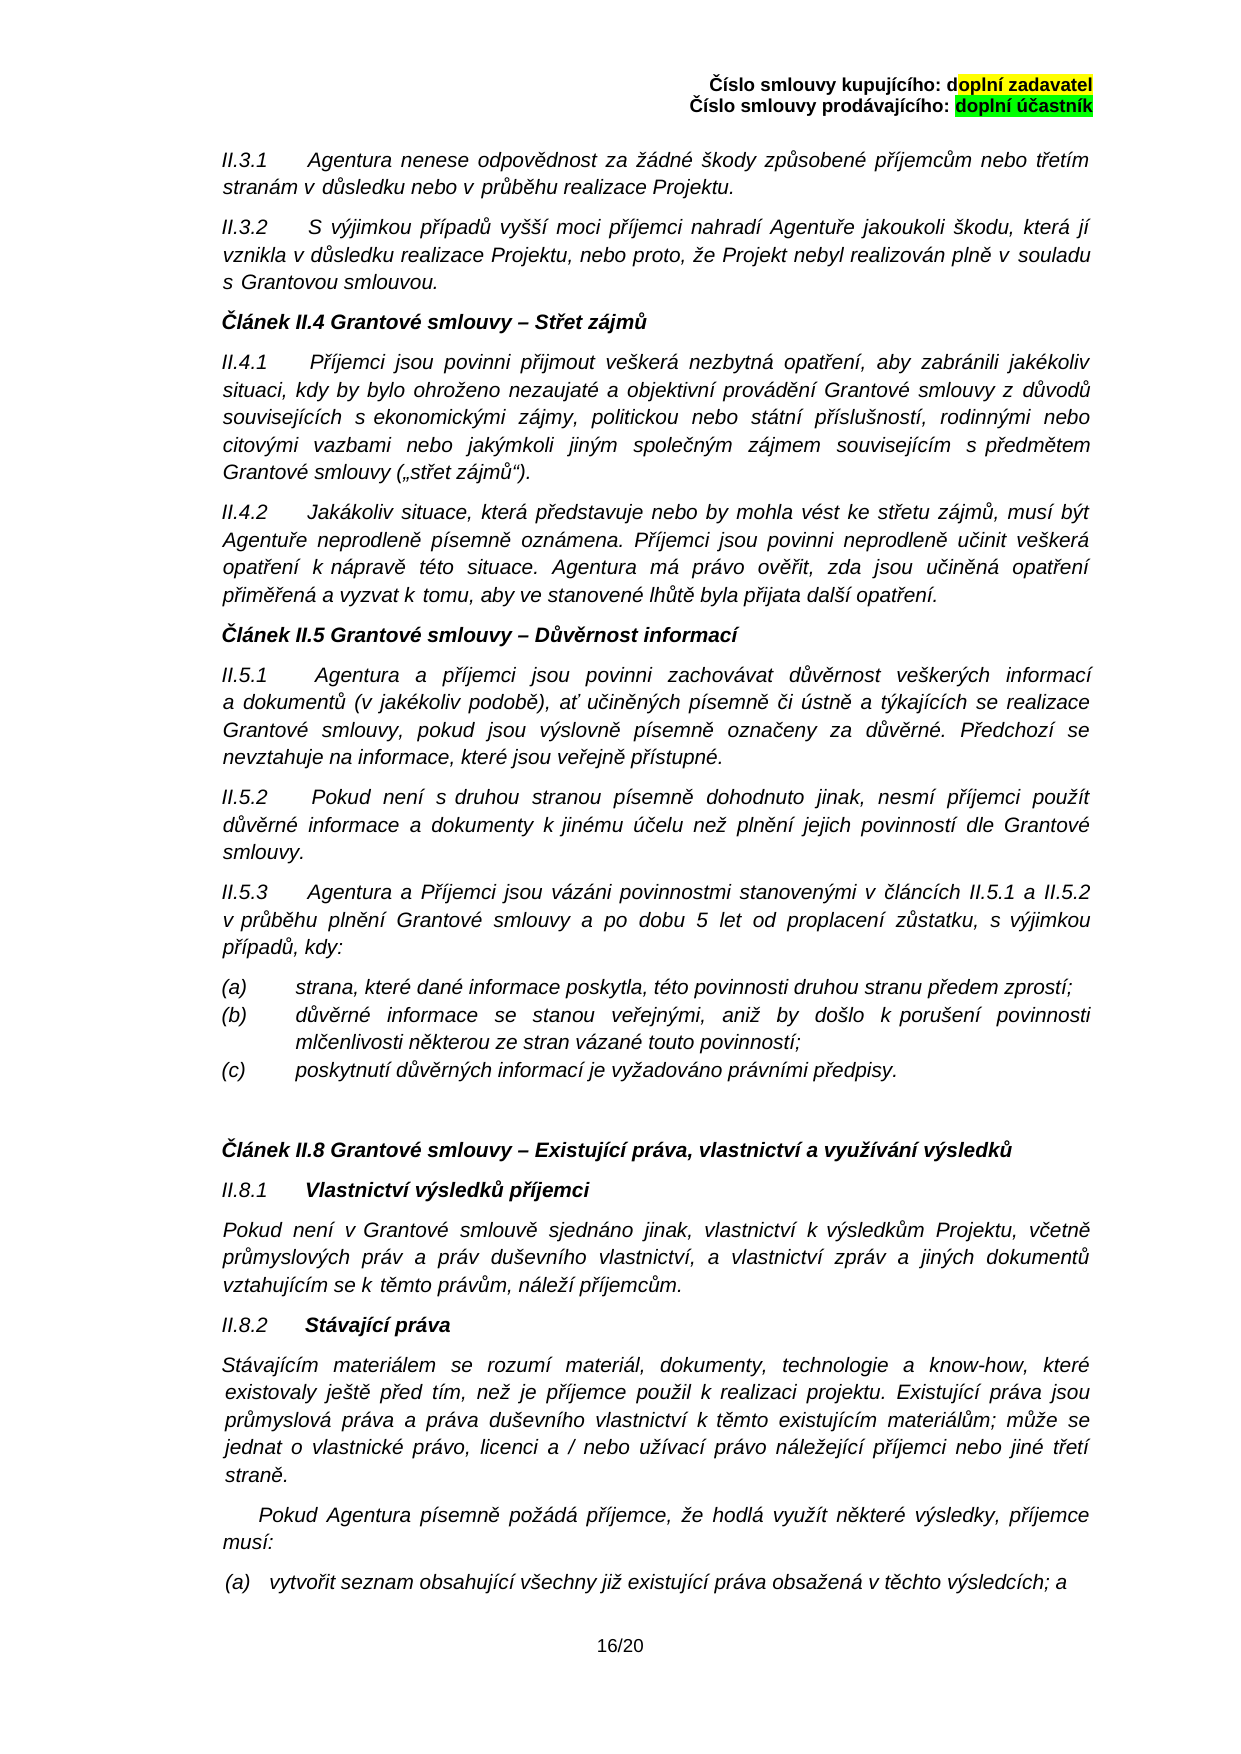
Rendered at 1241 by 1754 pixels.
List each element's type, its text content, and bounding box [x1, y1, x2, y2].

text II.4.2 Jakákoliv situace, která představuje nebo by mohla vést ke střetu zájmů, musí být Agentuře neprodleně písemně oznámena. Příjemci jsou povinni neprodleně učinit veškerá opatření k nápravě této situace. Agentura má právo ověřit, zda jsou učiněná opatření přiměřená a vyzvat k tomu, aby ve stanovené lhůtě byla přijata další opatření. [221, 500, 1093, 607]
text II.3.1 Agentura nenese odpovědnost za žádné škody způsobené příjemcům nebo třetím stranám v důsledku nebo v průběhu realizace Projektu. [221, 148, 1093, 199]
text II.5.1 Agentura a příjemci jsou povinni zachovávat důvěrnost veškerých informací a dokumentů (v jakékoliv podobě), ať učiněných písemně či ústně a týkajících se realizace Grantové smlouvy, pokud jsou výslovně písemně označeny za důvěrné. Předchozí se nevztahuje na informace, které jsou veřejně přístupné. [221, 663, 1093, 769]
text Pokud není v Grantové smlouvě sjednáno jinak, vlastnictví k výsledkům Projektu, včetně průmyslových práv a práv duševního vlastnictví, a vlastnictví zpráv a jiných dokumentů vztahujícím se k těmto právům, náleží příjemcům. [223, 1218, 1093, 1297]
text II.8.1 Vlastnictví výsledků příjemci [221, 1178, 1093, 1202]
text II.5.3 Agentura a Příjemci jsou vázáni povinnostmi stanovenými v článcích II.5.1 a II.5.2 v průběhu plnění Grantové smlouvy a po dobu 5 let od proplacení zůstatku, s výjimkou případů, kdy: [221, 880, 1093, 959]
list důvěrné informace se stanou veřejnými, aniž by došlo k porušení povinnosti mlčenlivosti některou ze stran vázané touto povinností; [221, 1003, 1093, 1054]
text Stávajícím materiálem se rozumí materiál, dokumenty, technologie a know-how, které existovaly ještě před tím, než je příjemce použil k realizaci projektu. Existující práva jsou průmyslová práva a práva duševního vlastnictví k těmto existujícím materiálům; může se jednat o vlastnické právo, licenci a / nebo užívací právo náležející příjemci nebo jiné třetí straně. [221, 1353, 1093, 1487]
text II.4.1 Příjemci jsou povinni přijmout veškerá nezbytná opatření, aby zabránili jakékoliv situaci, kdy by bylo ohroženo nezaujaté a objektivní provádění Grantové smlouvy z důvodů souvisejících s ekonomickými zájmy, politickou nebo státní příslušností, rodinnými nebo citovými vazbami nebo jakýmkoli jiným společným zájmem souvisejícím s předmětem Grantové smlouvy („střet zájmů“). [221, 350, 1093, 484]
text Článek II.4 Grantové smlouvy – Střet zájmů [148, 310, 1093, 334]
text Článek II.8 Grantové smlouvy – Existující práva, vlastnictví a využívání výsledků [148, 1138, 1093, 1162]
list poskytnutí důvěrných informací je vyžadováno právními předpisy. [221, 1058, 1093, 1082]
text II.5.2 Pokud není s druhou stranou písemně dohodnuto jinak, nesmí příjemci použít důvěrné informace a dokumenty k jinému účelu než plnění jejich povinností dle Grantové smlouvy. [221, 785, 1093, 864]
text II.8.2 Stávající práva [221, 1313, 1093, 1337]
text Článek II.5 Grantové smlouvy – Důvěrnost informací [148, 623, 1093, 647]
list strana, které dané informace poskytla, této povinnosti druhou stranu předem zprostí; [221, 975, 1093, 999]
text Pokud Agentura písemně požádá příjemce, že hodlá využít některé výsledky, příjemce musí: [148, 1503, 1093, 1554]
text II.3.2 S výjimkou případů vyšší moci příjemci nahradí Agentuře jakoukoli škodu, která jí vznikla v důsledku realizace Projektu, nebo proto, že Projekt nebyl realizován plně v souladu s Grantovou smlouvou. [221, 215, 1093, 294]
list vytvořit seznam obsahující všechny již existující práva obsažená v těchto výsledcích; a [225, 1570, 1093, 1594]
